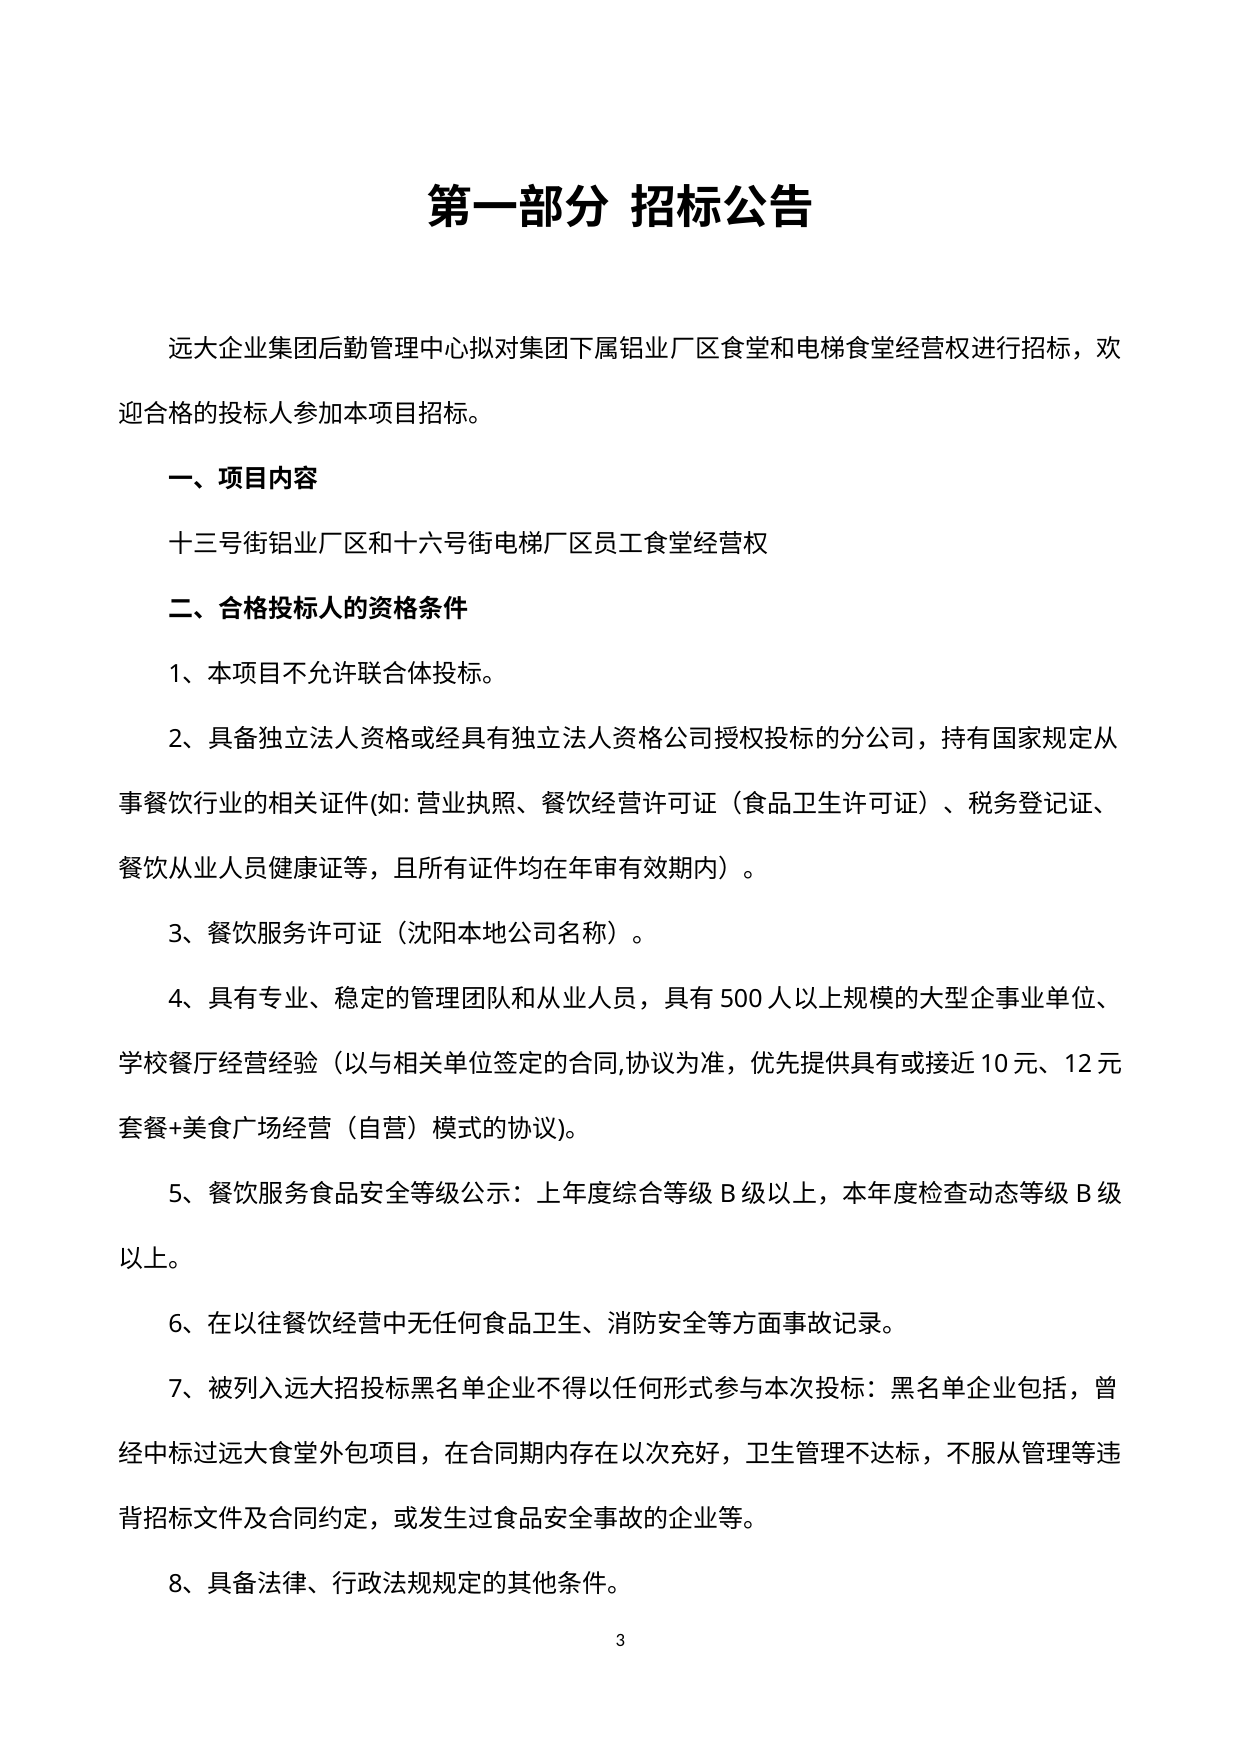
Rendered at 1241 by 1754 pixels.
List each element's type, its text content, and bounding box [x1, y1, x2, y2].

text 7、被列入远大招投标黑名单企业不得以任何形式参与本次投标：黑名单企业包括，曾经中标过远大食堂外包项目，在合同期内存在以次充好，卫生管理不达标，不服从管理等违背招标文件及合同约定，或发生过食品安全事故的企业等。 [118, 1354, 1122, 1549]
text 2、具备独立法人资格或经具有独立法人资格公司授权投标的分公司，持有国家规定从事餐饮行业的相关证件(如: 营业执照、餐饮经营许可证（食品卫生许可证）、税务登记证、餐饮从业人员健康证等，且所有证件均在年审有效期内）。 [118, 704, 1122, 899]
text 8、具备法律、行政法规规定的其他条件。 [118, 1549, 1122, 1614]
text 4、具有专业、稳定的管理团队和从业人员，具有500人以上规模的大型企事业单位、学校餐厅经营经验（以与相关单位签定的合同,协议为准，优先提供具有或接近10元、12元套餐+美食广场经营（自营）模式的协议)。 [118, 964, 1122, 1159]
text 1、本项目不允许联合体投标。 [118, 639, 1122, 704]
text 一、项目内容 [118, 444, 1122, 509]
text 6、在以往餐饮经营中无任何食品卫生、消防安全等方面事故记录。 [118, 1289, 1122, 1354]
text 远大企业集团后勤管理中心拟对集团下属铝业厂区食堂和电梯食堂经营权进行招标，欢迎合格的投标人参加本项目招标。 [118, 314, 1122, 444]
text 3、餐饮服务许可证（沈阳本地公司名称）。 [118, 899, 1122, 964]
subtitle 第一部分 招标公告 [118, 154, 1122, 252]
text 二、合格投标人的资格条件 [118, 574, 1122, 639]
text 5、餐饮服务食品安全等级公示：上年度综合等级B级以上，本年度检查动态等级B级以上。 [118, 1159, 1122, 1289]
text 十三号街铝业厂区和十六号街电梯厂区员工食堂经营权 [118, 509, 1122, 574]
